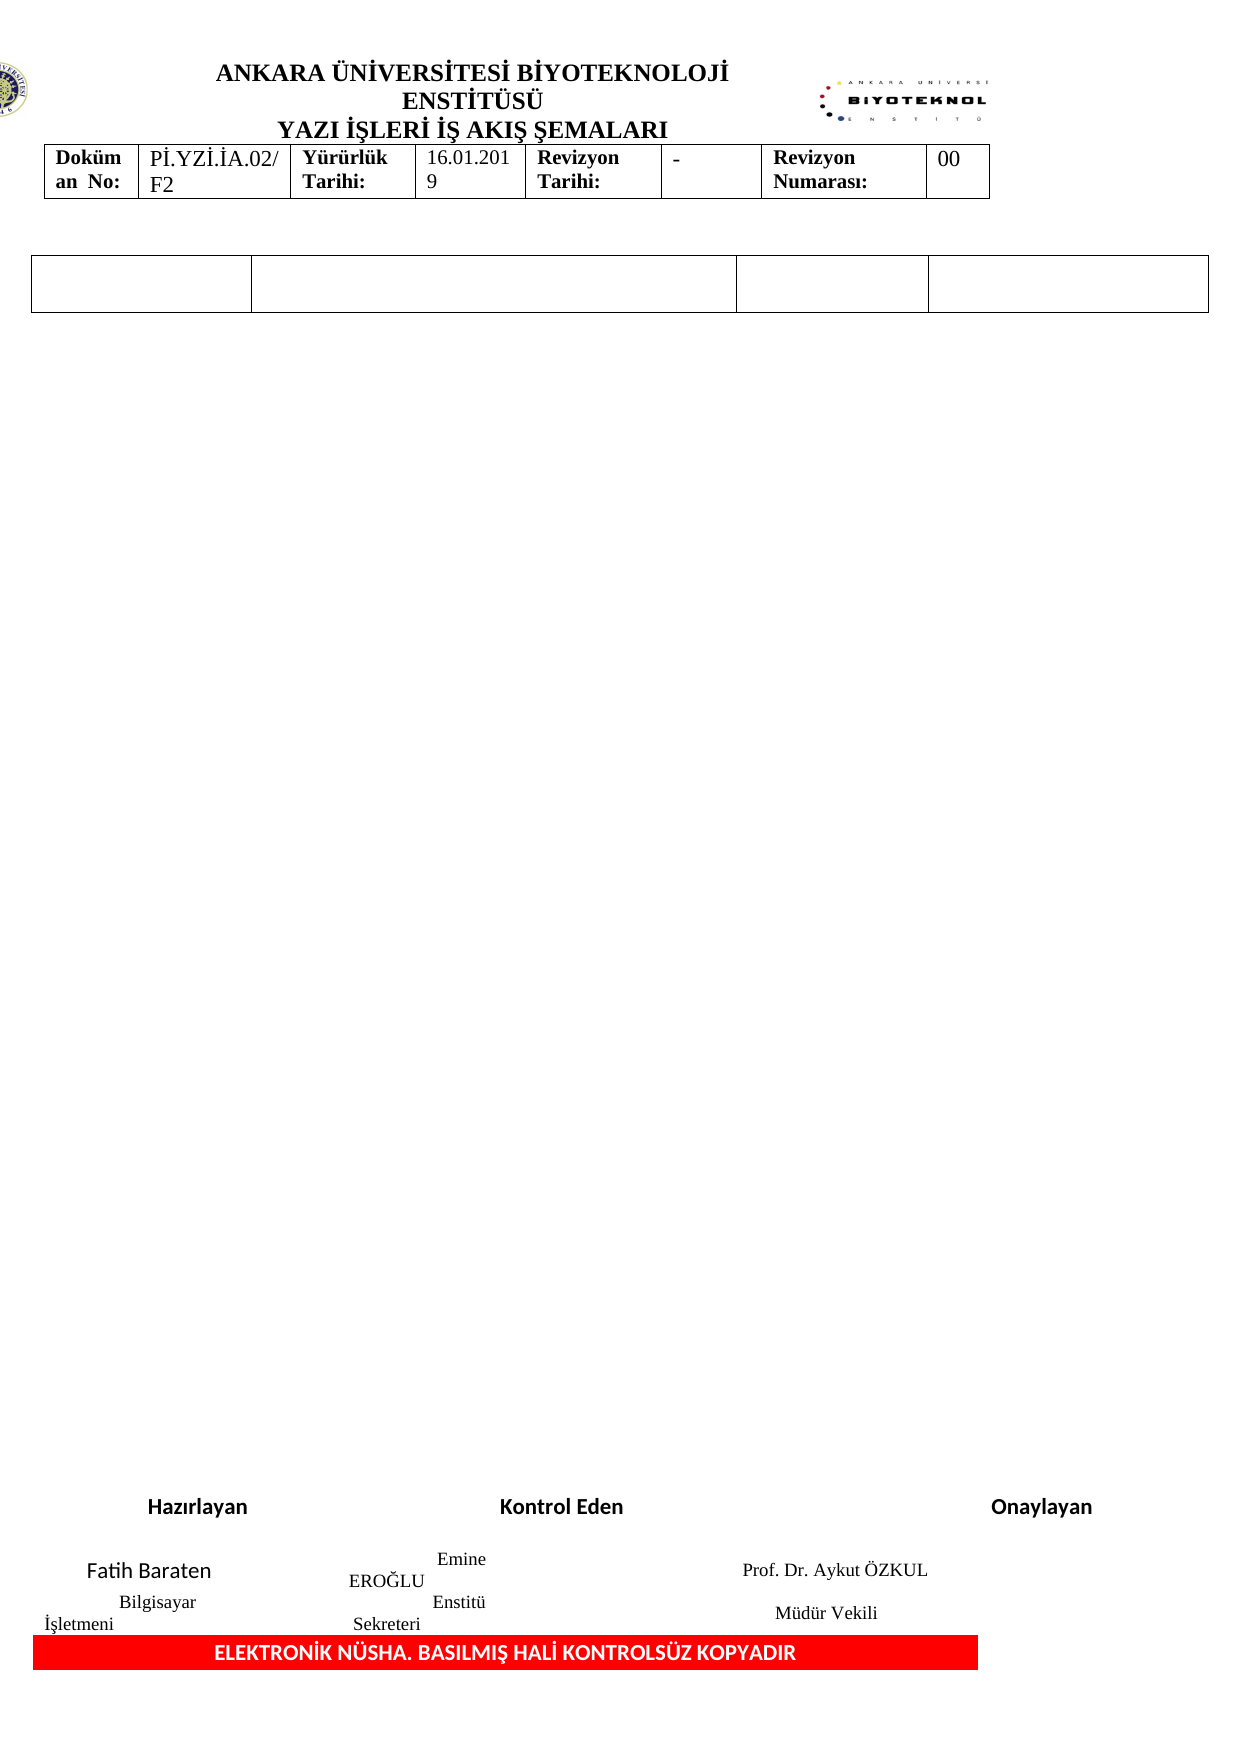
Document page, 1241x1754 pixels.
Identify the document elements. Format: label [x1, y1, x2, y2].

table_cell [737, 256, 928, 312]
picture [0, 62, 28, 117]
picture [818, 78, 990, 123]
table_cell [929, 256, 1208, 312]
table_cell [32, 256, 251, 312]
table_cell [252, 256, 736, 312]
